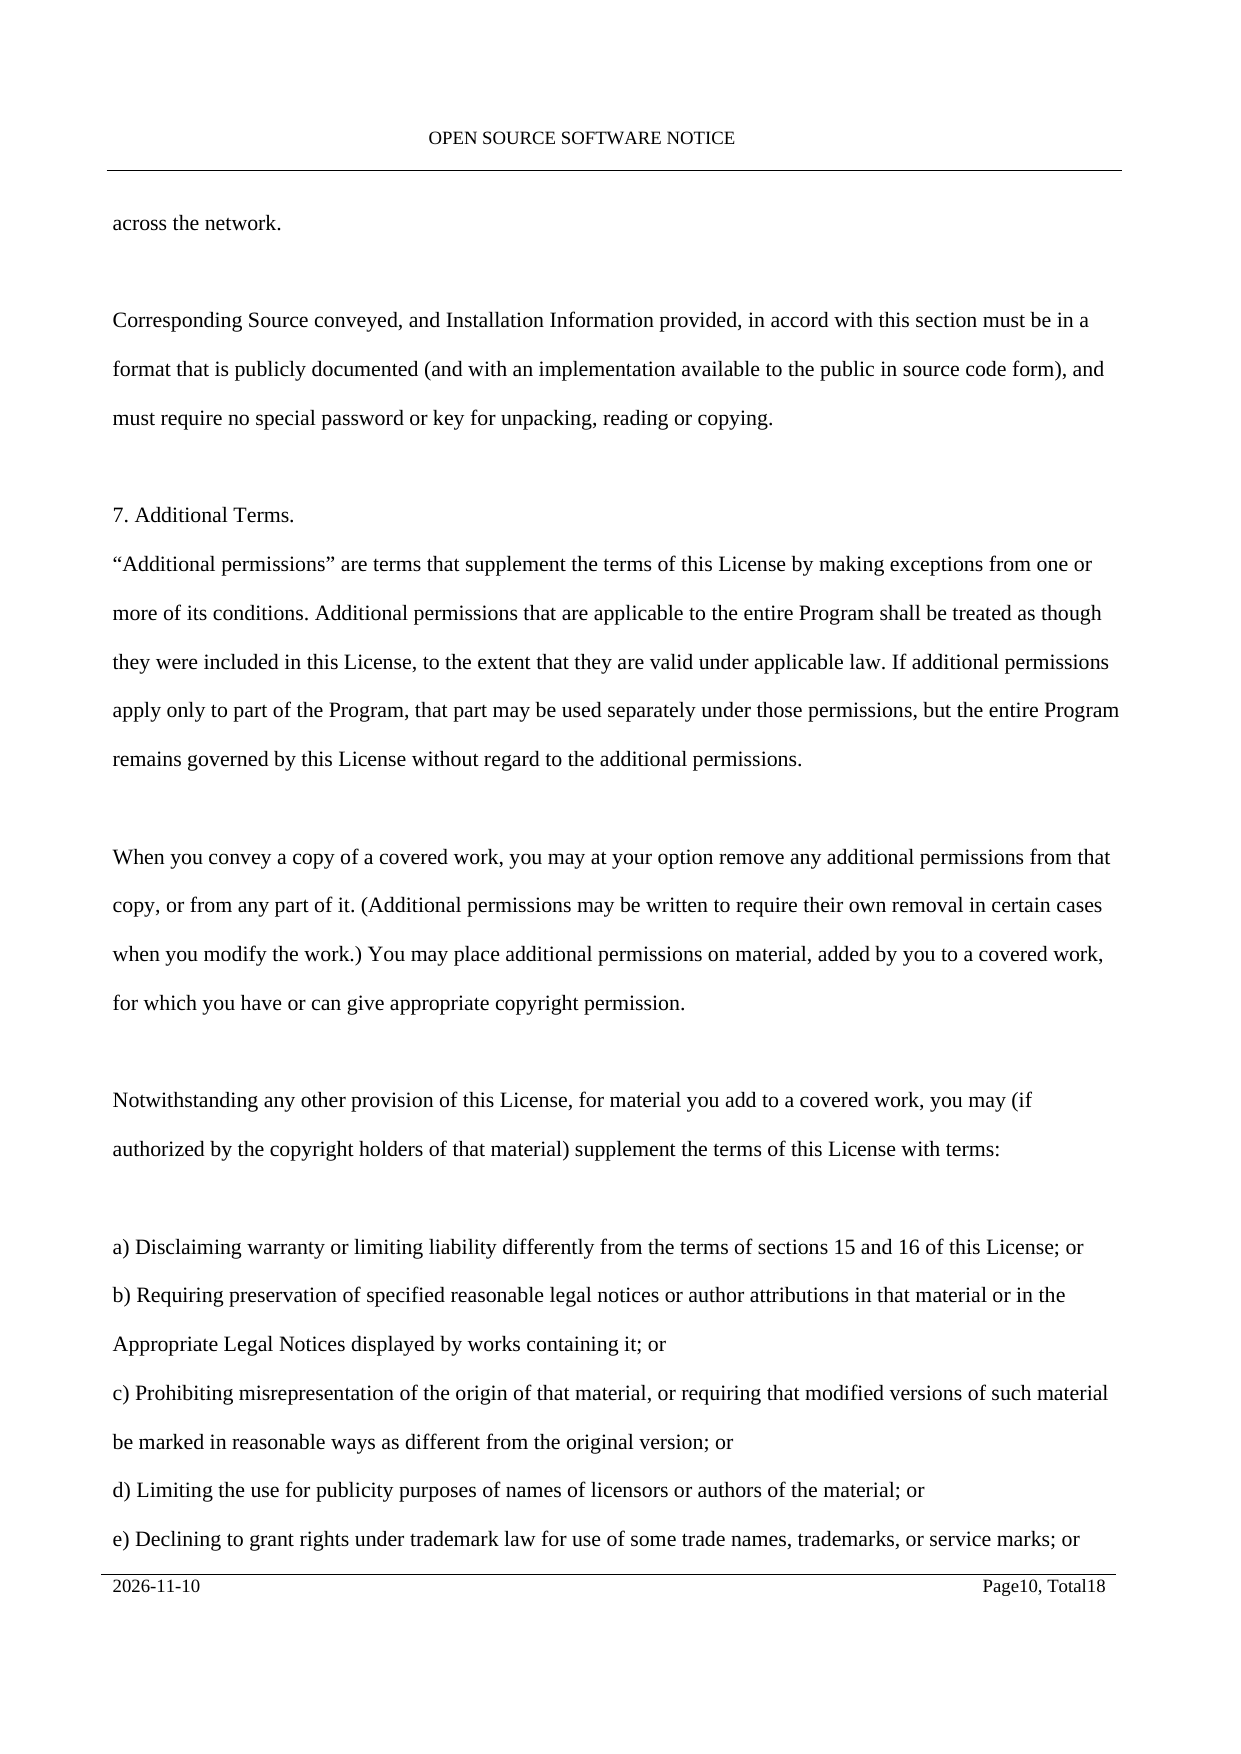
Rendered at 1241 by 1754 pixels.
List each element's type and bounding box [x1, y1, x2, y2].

text [112, 206, 1128, 1555]
